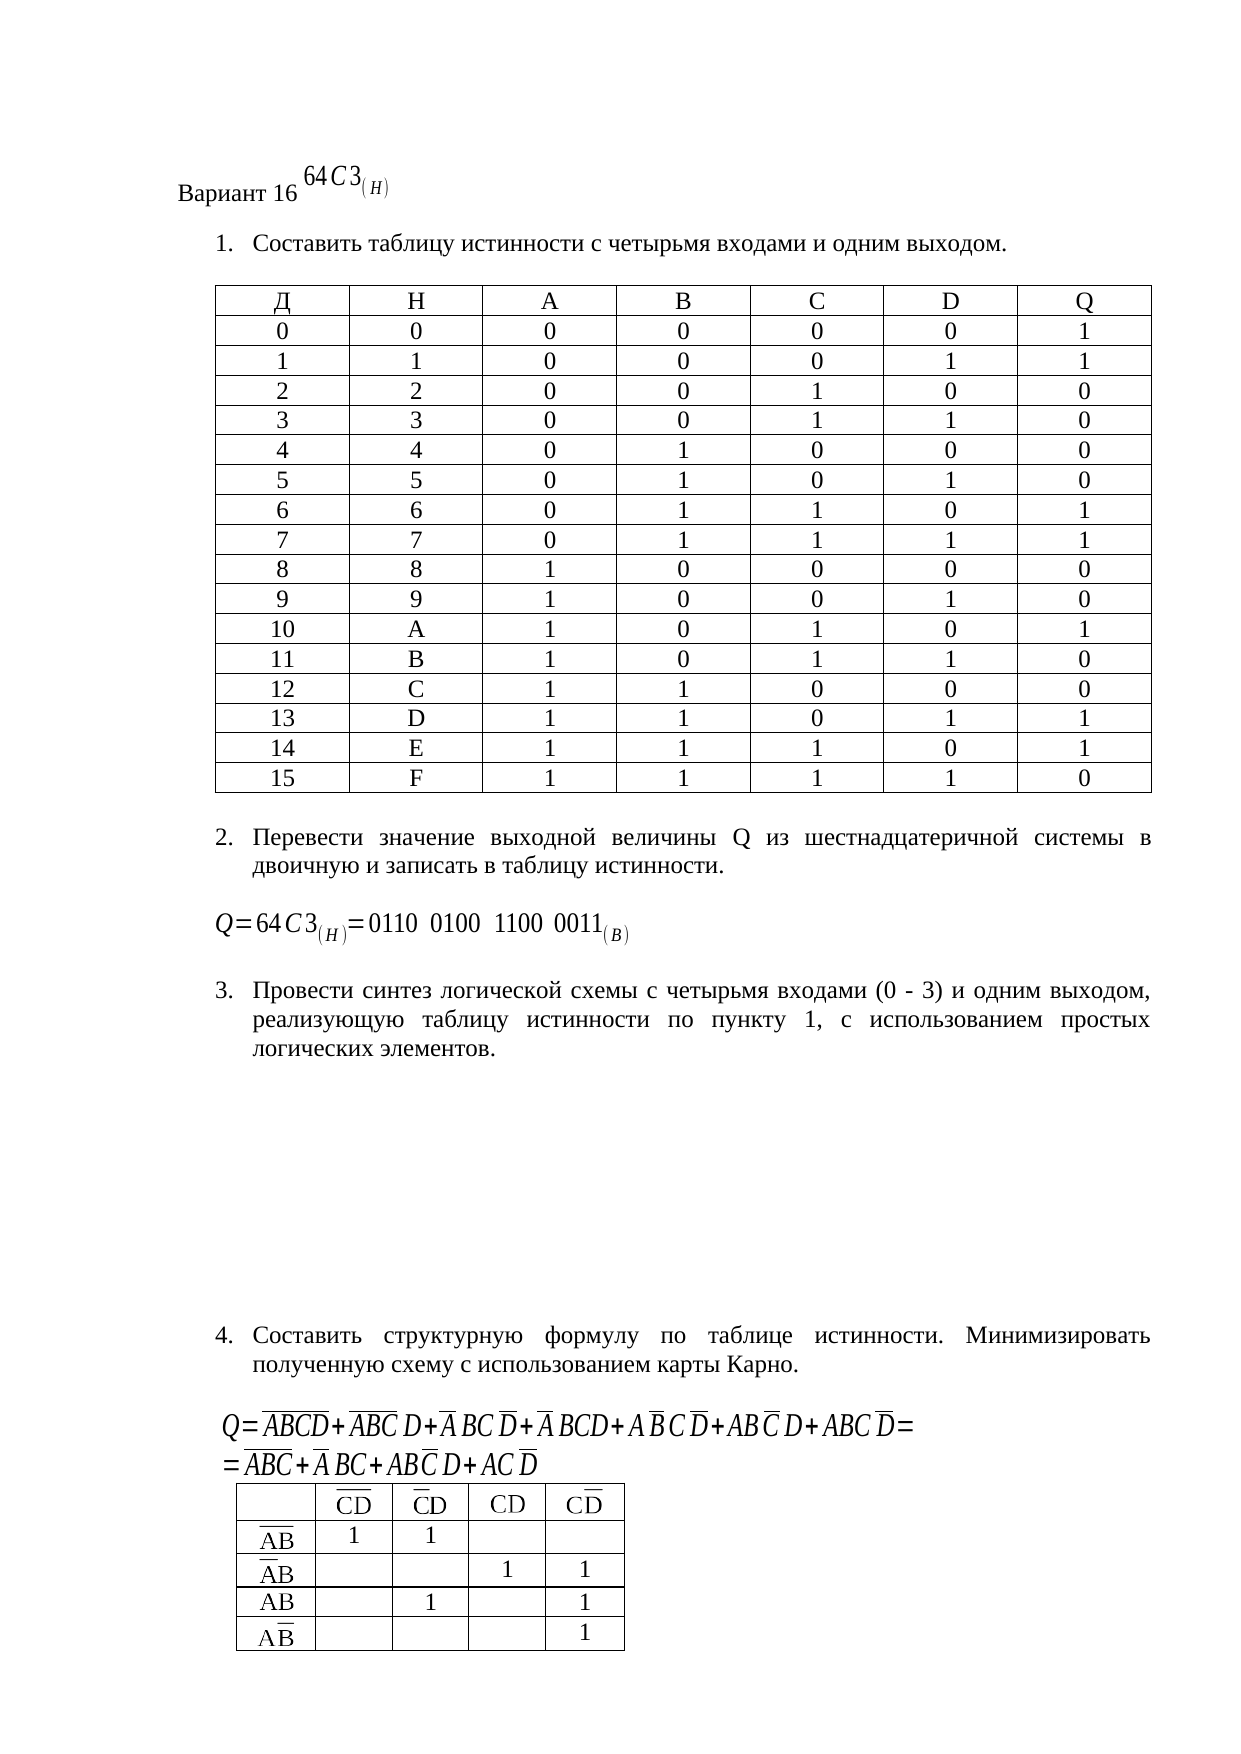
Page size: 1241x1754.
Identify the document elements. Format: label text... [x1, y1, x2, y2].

table_cell 1 [1018, 495, 1151, 524]
table_cell [469, 1588, 545, 1616]
table_cell 8 [216, 555, 349, 583]
table_cell 0 [617, 644, 750, 673]
table_cell 0 [617, 316, 750, 345]
table_cell 1 [350, 346, 482, 375]
table_cell 1 [469, 1554, 545, 1586]
table_cell 0 [483, 346, 616, 375]
table_cell [316, 1588, 392, 1616]
table_header Q [1018, 286, 1151, 315]
table_cell 14 [216, 733, 349, 762]
table_cell 1 [751, 406, 883, 434]
table_cell 0 [617, 406, 750, 434]
table_cell 2 [350, 376, 482, 404]
table_cell 1 [751, 763, 883, 792]
table_cell 4 [350, 435, 482, 464]
table_cell 0 [1018, 644, 1151, 673]
table_cell 0 [483, 435, 616, 464]
table_cell 1 [884, 346, 1017, 375]
table_cell 1 [617, 495, 750, 524]
table_cell 9 [350, 584, 482, 613]
table_cell A [350, 614, 482, 643]
table_cell 1 [1018, 346, 1151, 375]
table_cell 1 [1018, 733, 1151, 762]
table_cell 0 [483, 376, 616, 404]
table_cell 0 [1018, 376, 1151, 404]
table_cell 0 [1018, 435, 1151, 464]
table_cell F [350, 763, 482, 792]
table_cell 0 [617, 376, 750, 404]
table_cell 1 [751, 733, 883, 762]
table_cell 1 [1018, 525, 1151, 553]
table_cell 1 [617, 733, 750, 762]
list Составить структурную формулу по таблице истинности. Минимизировать полученную схему с использованием карты Карно. [215, 1321, 1152, 1378]
table_cell 10 [216, 614, 349, 643]
table_cell 0 [884, 376, 1017, 404]
table_cell [469, 1617, 545, 1649]
table_cell 0 [617, 555, 750, 583]
table_header [316, 1484, 392, 1519]
table_cell 1 [617, 435, 750, 464]
table_cell 1 [884, 704, 1017, 732]
table_cell 1 [1018, 614, 1151, 643]
table_header [469, 1484, 545, 1519]
table_cell 0 [1018, 406, 1151, 434]
table_cell 1 [483, 674, 616, 702]
list Провести синтез логической схемы с четырьмя входами (0 - 3) и одним выходом, реализующую таблицу истинности по пункту 1, с использованием простых логических элементов. [215, 976, 1152, 1062]
table_cell 3 [216, 406, 349, 434]
table_cell D [350, 704, 482, 732]
table_cell 0 [751, 674, 883, 702]
table_cell 0 [1018, 763, 1151, 792]
table_cell 11 [216, 644, 349, 673]
table_header С [751, 286, 883, 315]
table_cell 3 [350, 406, 482, 434]
table_cell 0 [483, 465, 616, 494]
table_cell 1 [483, 763, 616, 792]
table_cell [316, 1554, 392, 1586]
table_cell 1 [393, 1588, 468, 1616]
table_cell E [350, 733, 482, 762]
table_cell 0 [751, 584, 883, 613]
table_cell 1 [546, 1554, 624, 1586]
table_cell 0 [483, 525, 616, 553]
table_cell 0 [751, 465, 883, 494]
table_cell 0 [884, 435, 1017, 464]
table_header В [617, 286, 750, 315]
table_cell 1 [216, 346, 349, 375]
table_cell 0 [617, 346, 750, 375]
table_cell 1 [483, 704, 616, 732]
table_cell 0 [483, 495, 616, 524]
table_cell 0 [884, 555, 1017, 583]
table_cell 0 [1018, 555, 1151, 583]
table_cell 6 [216, 495, 349, 524]
table_cell 1 [751, 614, 883, 643]
table_header [237, 1484, 315, 1519]
table_cell 1 [483, 555, 616, 583]
table_cell 0 [1018, 584, 1151, 613]
table_cell [393, 1554, 468, 1586]
table_cell 1 [1018, 704, 1151, 732]
table_cell 0 [483, 406, 616, 434]
text Вариант 16 [177, 160, 1152, 206]
table_cell 1 [617, 465, 750, 494]
table_cell 5 [216, 465, 349, 494]
table_cell 0 [617, 584, 750, 613]
table_cell 0 [1018, 465, 1151, 494]
table_cell B [350, 644, 482, 673]
table_cell 1 [546, 1588, 624, 1616]
table_cell [316, 1617, 392, 1649]
table_cell 1 [483, 733, 616, 762]
table_cell 1 [483, 614, 616, 643]
table_header Д [216, 286, 349, 315]
list Перевести значение выходной величины Q из шестнадцатеричной системы в двоичную и записать в таблицу истинности. [215, 822, 1152, 879]
table_cell 1 [617, 704, 750, 732]
table_cell 0 [884, 614, 1017, 643]
table_cell 1 [617, 674, 750, 702]
table_cell [237, 1554, 315, 1586]
table_cell 0 [216, 316, 349, 345]
table_cell 7 [350, 525, 482, 553]
table_cell [237, 1521, 315, 1553]
table_cell 15 [216, 763, 349, 792]
table_cell [393, 1617, 468, 1649]
table_cell 0 [884, 733, 1017, 762]
table_cell 1 [751, 525, 883, 553]
table_cell 1 [1018, 316, 1151, 345]
table_cell 1 [884, 465, 1017, 494]
table_cell 1 [751, 644, 883, 673]
table_cell 6 [350, 495, 482, 524]
table_cell 1 [884, 644, 1017, 673]
table_cell 8 [350, 555, 482, 583]
table_cell 0 [350, 316, 482, 345]
table_cell [237, 1588, 315, 1616]
table_cell 9 [216, 584, 349, 613]
table_cell 13 [216, 704, 349, 732]
table_cell 1 [751, 376, 883, 404]
table_cell 1 [393, 1521, 468, 1553]
table_cell 1 [316, 1521, 392, 1553]
table_cell 0 [617, 614, 750, 643]
table_cell 1 [617, 763, 750, 792]
table_cell 1 [751, 495, 883, 524]
table_cell 2 [216, 376, 349, 404]
table_cell 0 [884, 316, 1017, 345]
table_cell 0 [1018, 674, 1151, 702]
table_cell 12 [216, 674, 349, 702]
table_cell 0 [751, 555, 883, 583]
table_cell 1 [884, 584, 1017, 613]
table_cell 1 [483, 644, 616, 673]
table_cell 0 [751, 435, 883, 464]
table_cell 7 [216, 525, 349, 553]
table_cell C [350, 674, 482, 702]
table_cell 1 [546, 1617, 624, 1649]
list Составить таблицу истинности с четырьмя входами и одним выходом. [215, 228, 1152, 257]
table_header D [884, 286, 1017, 315]
table_cell 0 [751, 346, 883, 375]
table_header А [483, 286, 616, 315]
table_cell 0 [751, 316, 883, 345]
table_header Н [350, 286, 482, 315]
table_cell [469, 1521, 545, 1553]
table_header [546, 1484, 624, 1519]
table_cell [237, 1617, 315, 1649]
table_cell 4 [216, 435, 349, 464]
table_cell 1 [483, 584, 616, 613]
table_cell 0 [884, 495, 1017, 524]
table_cell 0 [751, 704, 883, 732]
table_cell 1 [884, 525, 1017, 553]
table_cell 1 [884, 406, 1017, 434]
table_cell 5 [350, 465, 482, 494]
table_cell [546, 1521, 624, 1553]
table_header [393, 1484, 468, 1519]
table_cell 1 [884, 763, 1017, 792]
table_cell 0 [483, 316, 616, 345]
table_cell 1 [617, 525, 750, 553]
table_cell 0 [884, 674, 1017, 702]
